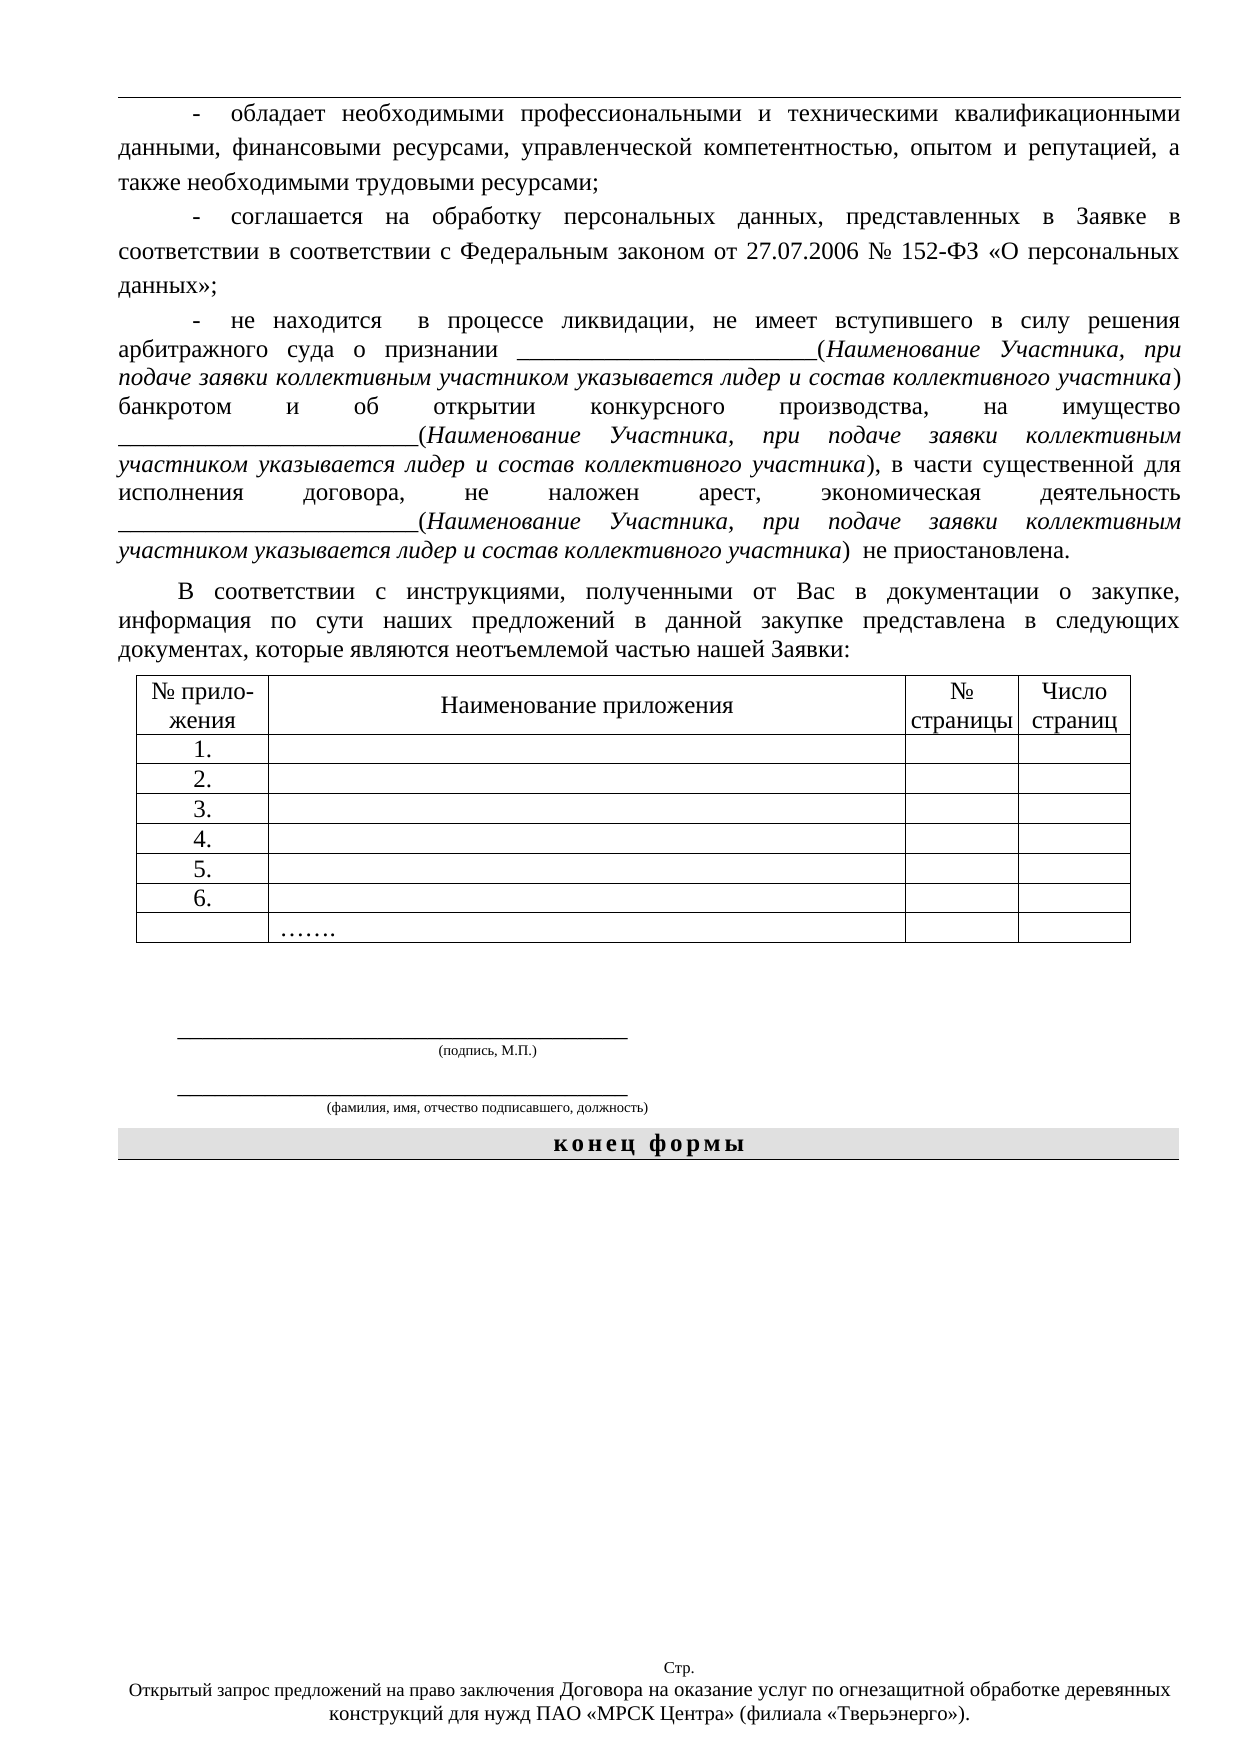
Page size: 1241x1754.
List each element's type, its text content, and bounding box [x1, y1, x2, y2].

table_cell ……. [269, 913, 905, 942]
list соглашается на обработку персональных данных, представленных в Заявке в соответствии в соответствии с Федеральным законом от 27.07.2006 № 152-ФЗ «О персональных данных»; [118, 201, 1181, 299]
table_cell [1019, 735, 1130, 763]
table_header № прило-жения [137, 676, 268, 733]
table_cell 2. [137, 764, 268, 793]
table_cell [1019, 884, 1130, 912]
table_cell 3. [137, 794, 268, 823]
table_cell [269, 764, 905, 793]
table_cell [906, 735, 1018, 763]
table_cell [906, 764, 1018, 793]
text (подпись, М.П.) [118, 1042, 797, 1071]
table_cell 4. [137, 824, 268, 853]
text ____________________________________ [118, 1013, 1181, 1042]
table_cell [1019, 913, 1130, 942]
table_header № страницы [906, 676, 1018, 733]
table_cell [269, 735, 905, 763]
table_cell [269, 884, 905, 912]
table_cell [269, 854, 905, 882]
table_cell [1019, 824, 1130, 853]
table_cell [137, 913, 268, 942]
table_header Наименование приложения [269, 676, 905, 733]
table_cell [906, 824, 1018, 853]
table_cell [906, 913, 1018, 942]
text В соответствии с инструкциями, полученными от Вас в документации о закупке, информация по сути наших предложений в данной закупке представлена в следующих документах, которые являются неотъемлемой частью нашей Заявки: [118, 576, 1181, 662]
table_cell [269, 824, 905, 853]
table_header Число страниц [1019, 676, 1130, 733]
table_cell 6. [137, 884, 268, 912]
list обладает необходимыми профессиональными и техническими квалификационными данными, финансовыми ресурсами, управленческой компетентностью, опытом и репутацией, а также необходимыми трудовыми ресурсами; [118, 98, 1181, 196]
table_cell [906, 794, 1018, 823]
list не находится в процессе ликвидации, не имеет вступившего в силу решения арбитражного суда о признании ________________________(Наименование Участника, при подаче заявки коллективным участником указывается лидер и состав коллективного участника) банкротом и об открытии конкурсного производства, на имущество ________________________(Наименование Участника, при подаче заявки коллективным участником указывается лидер и состав коллективного участника), в части существенной для исполнения договора, не наложен арест, экономическая деятельность ________________________(Наименование Участника, при подаче заявки коллективным участником указывается лидер и состав коллективного участника) не приостановлена. [118, 305, 1181, 564]
text (фамилия, имя, отчество подписавшего, должность) [118, 1099, 797, 1128]
table_cell 5. [137, 854, 268, 882]
text ____________________________________ [118, 1071, 1181, 1099]
table_cell [906, 884, 1018, 912]
table_cell [269, 794, 905, 823]
table_cell [906, 854, 1018, 882]
table_cell [1019, 764, 1130, 793]
text конец формы [118, 1128, 1179, 1159]
table_cell 1. [137, 735, 268, 763]
table_cell [1019, 854, 1130, 882]
table_cell [1019, 794, 1130, 823]
